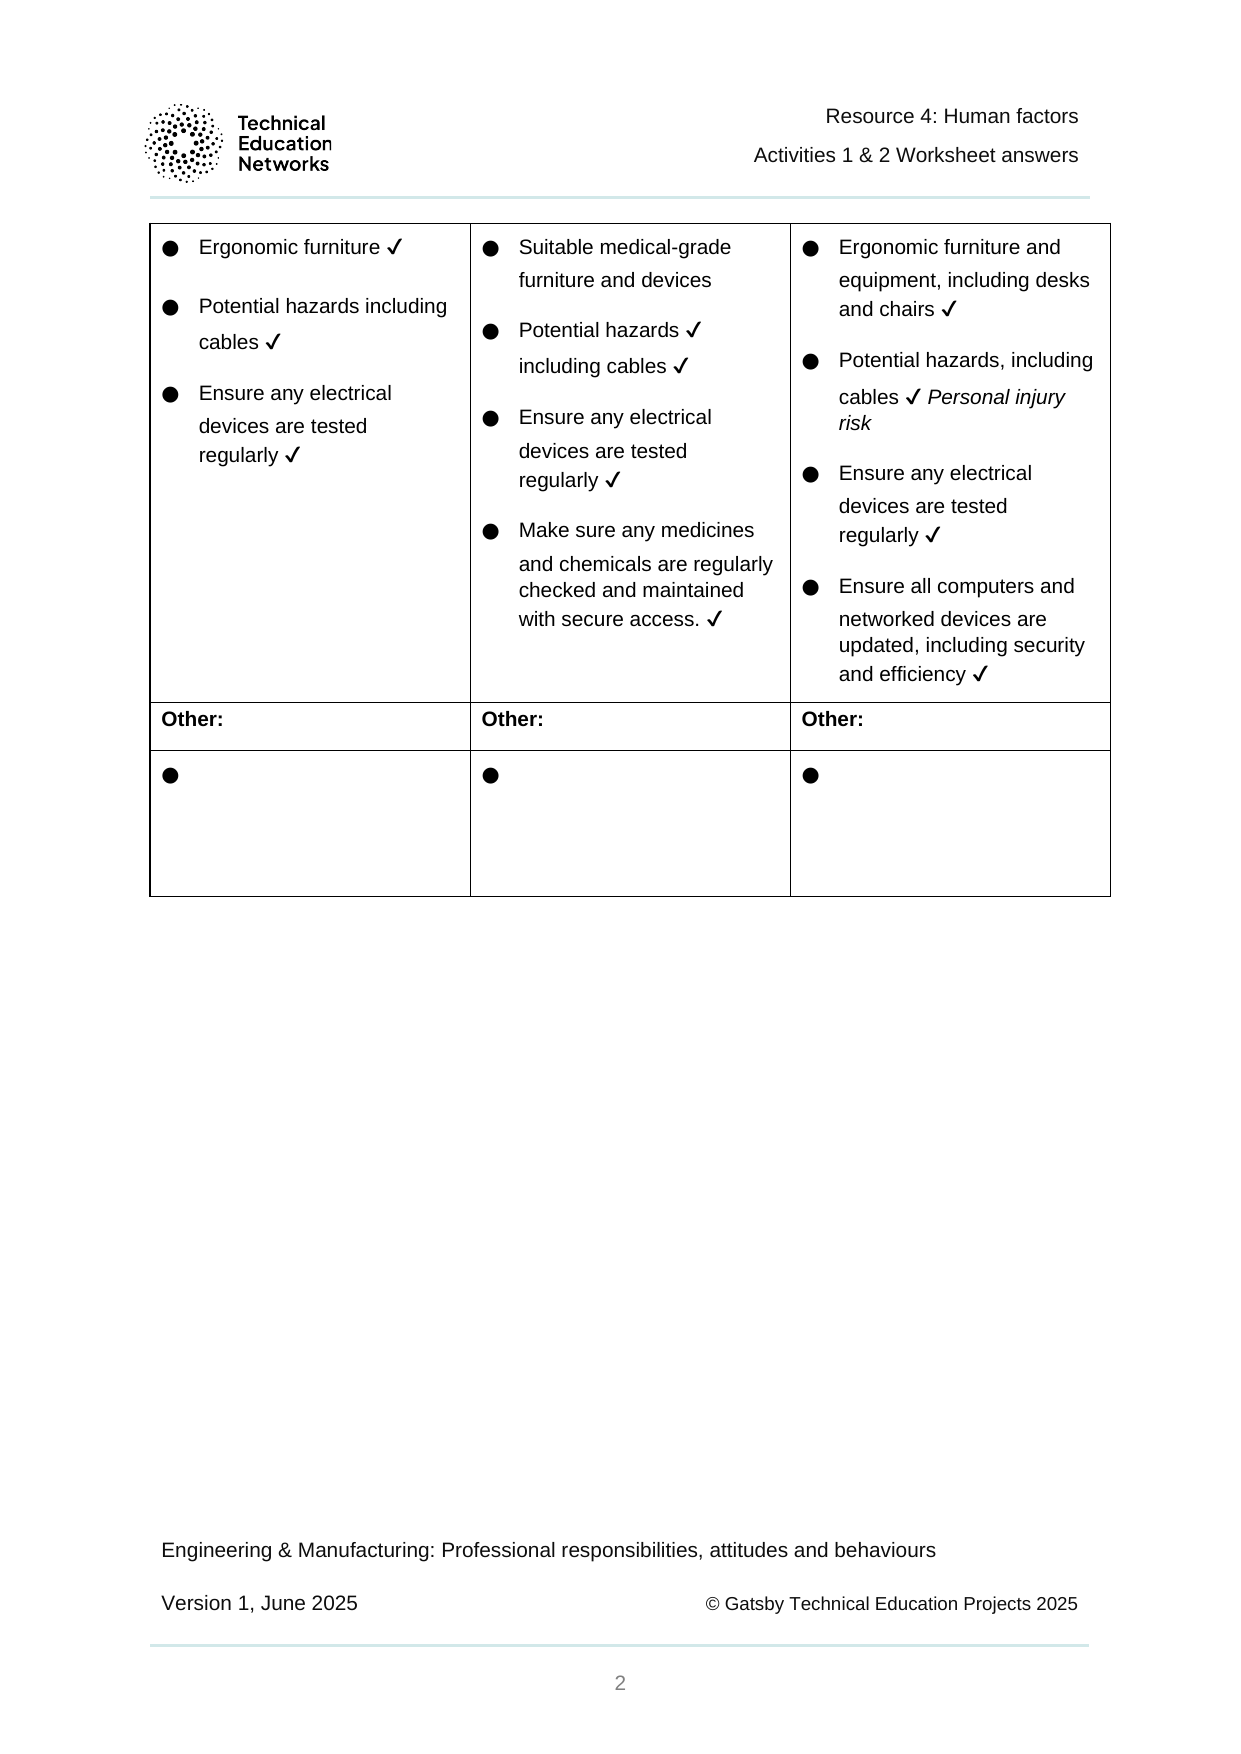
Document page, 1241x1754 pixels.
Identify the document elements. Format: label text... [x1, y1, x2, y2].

table_cell Ergonomic furniture and equipment, including desks and chairs ✔ Potential hazards, including cables ✔ Personal injury risk Ensure any electrical devices are tested regularly ✔ Ensure all computers and networked devices are updated, including security and efficiency ✔ [791, 224, 1110, 702]
table_cell [791, 751, 1110, 896]
table_cell Other: [791, 703, 1110, 749]
table_cell Ergonomic furniture ✔ Potential hazards including cables ✔ Ensure any electrical devices are tested regularly ✔ [151, 224, 470, 702]
table_cell [151, 751, 470, 896]
table_cell Other: [151, 703, 470, 749]
picture [144, 104, 332, 183]
table_cell [471, 751, 790, 896]
table_cell Suitable medical-grade furniture and devices Potential hazards ✔ including cables ✔ Ensure any electrical devices are tested regularly ✔ Make sure any medicines and chemicals are regularly checked and maintained with secure access. ✔ [471, 224, 790, 702]
table_cell Other: [471, 703, 790, 749]
